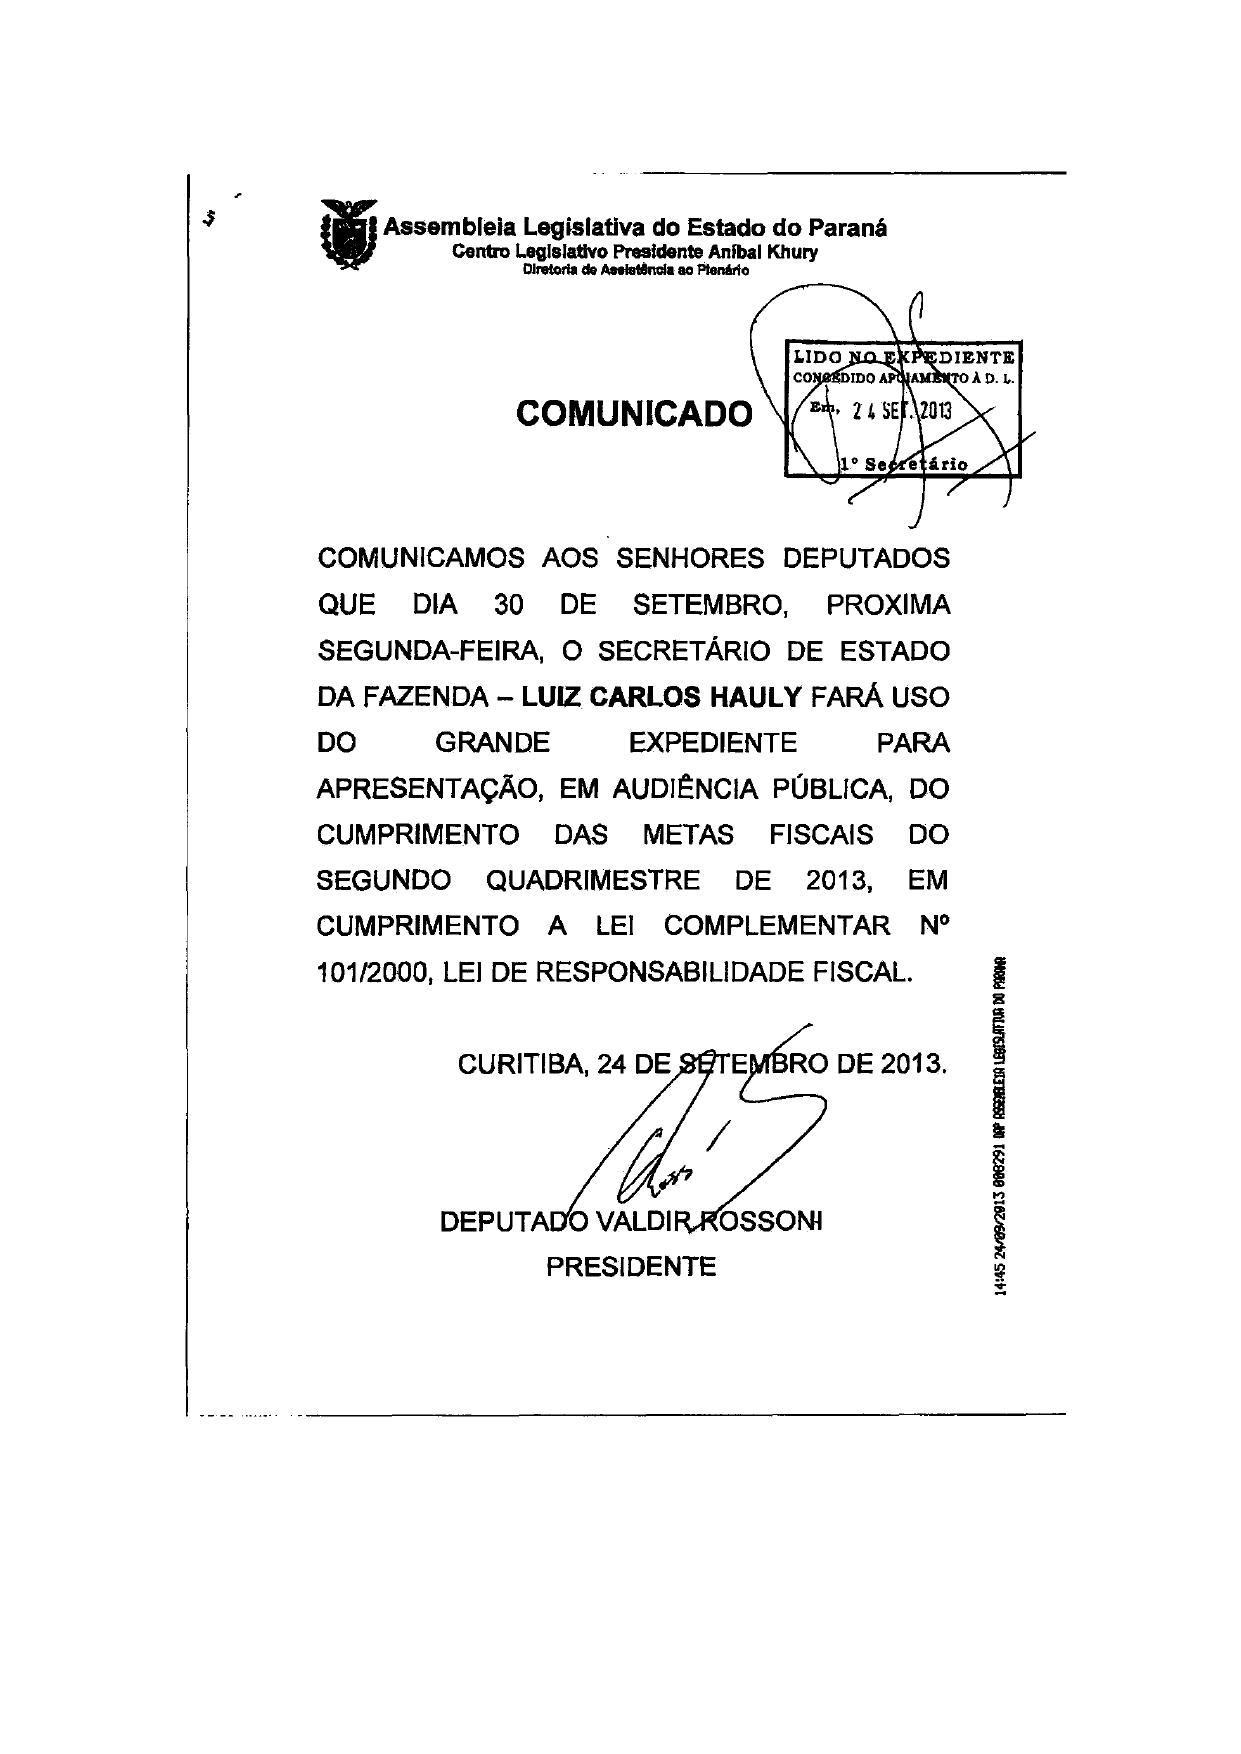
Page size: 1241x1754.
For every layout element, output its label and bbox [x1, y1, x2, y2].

picture [177, 147, 1098, 1427]
